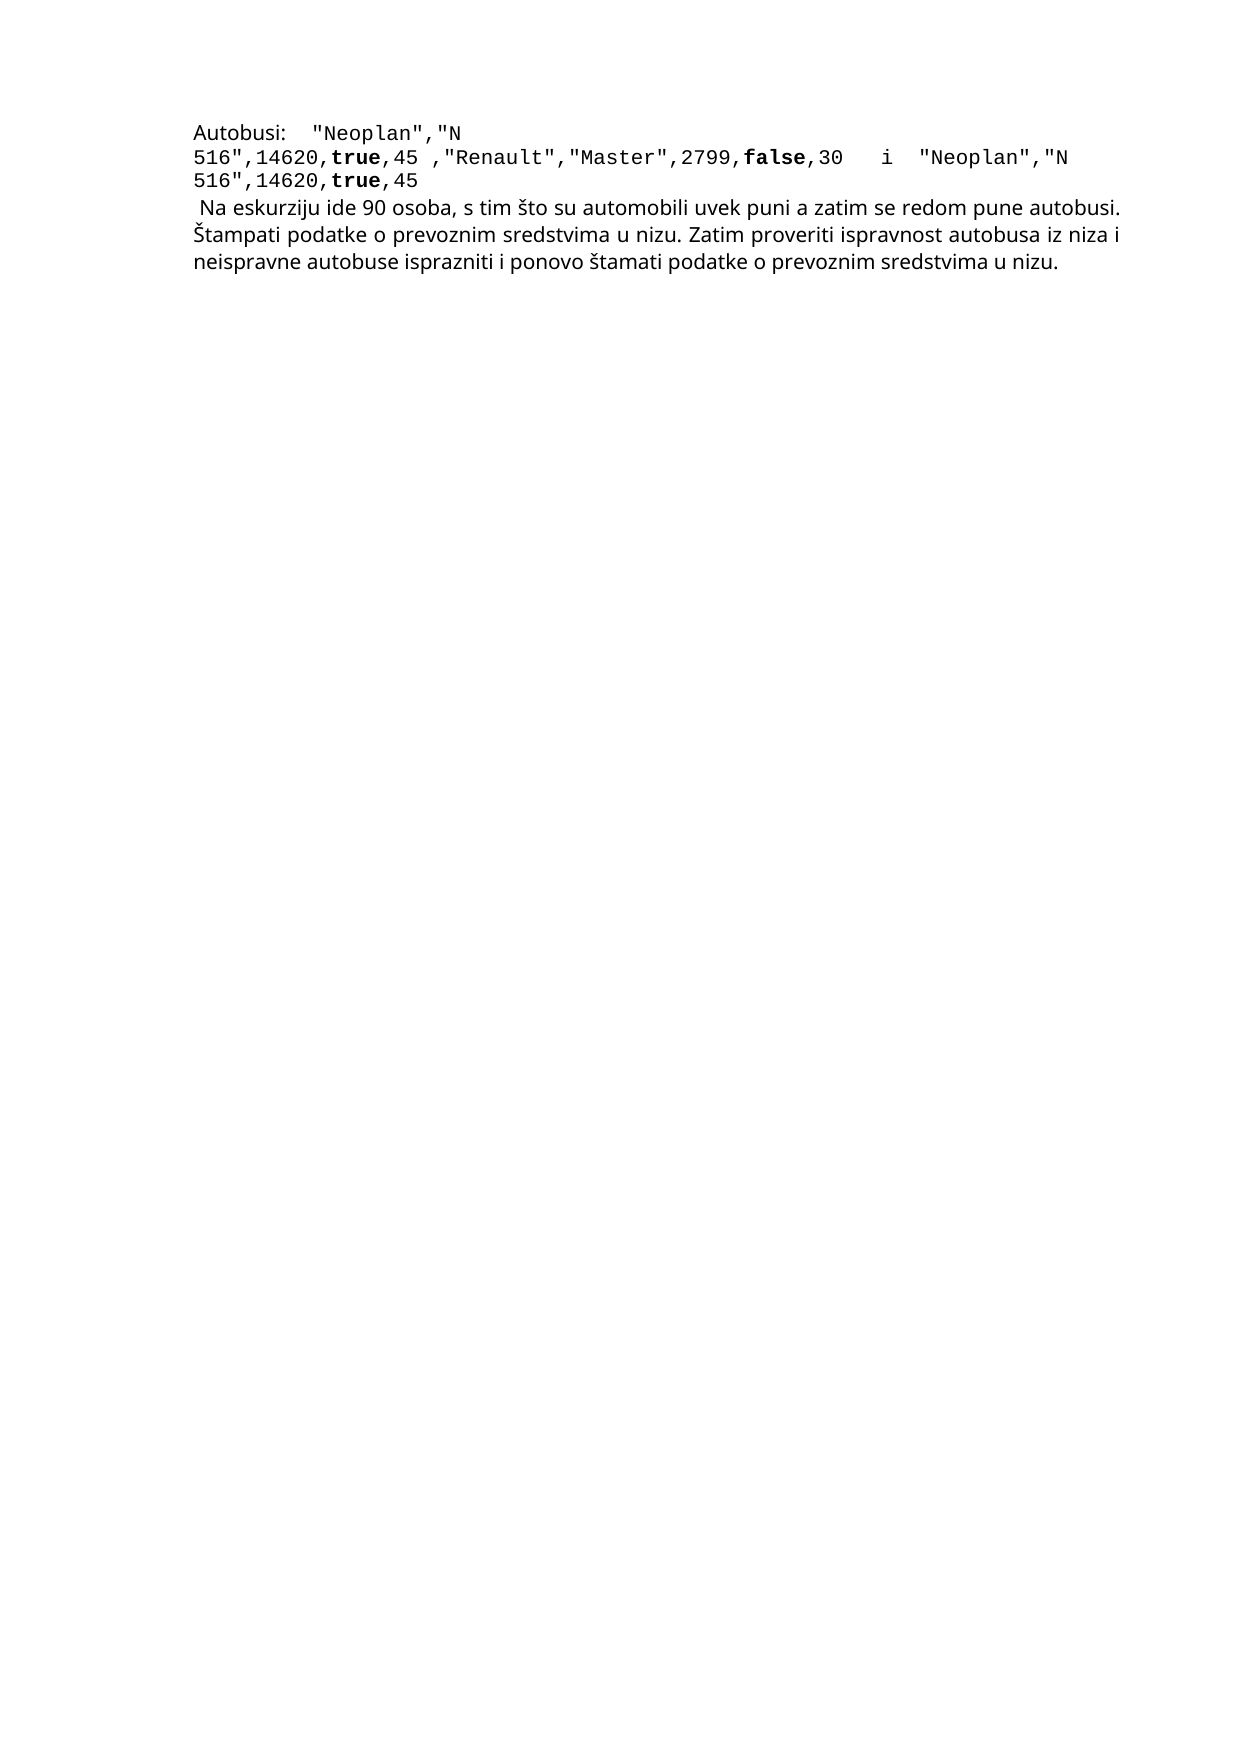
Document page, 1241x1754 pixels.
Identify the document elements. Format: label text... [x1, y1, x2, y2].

text Autobusi: "Neoplan","N 516",14620,true,45 ,"Renault","Master",2799,false,30 i "Neoplan","N 516",14620,true,45 [193, 118, 1122, 194]
list Na eskurziju ide 90 osoba, s tim što su automobili uvek puni a zatim se redom pune autobusi. Štampati podatke o prevoznim sredstvima u nizu. Zatim proveriti ispravnost autobusa iz niza i neispravne autobuse isprazniti i ponovo štamati podatke o prevoznim sredstvima u nizu. [193, 194, 1122, 275]
